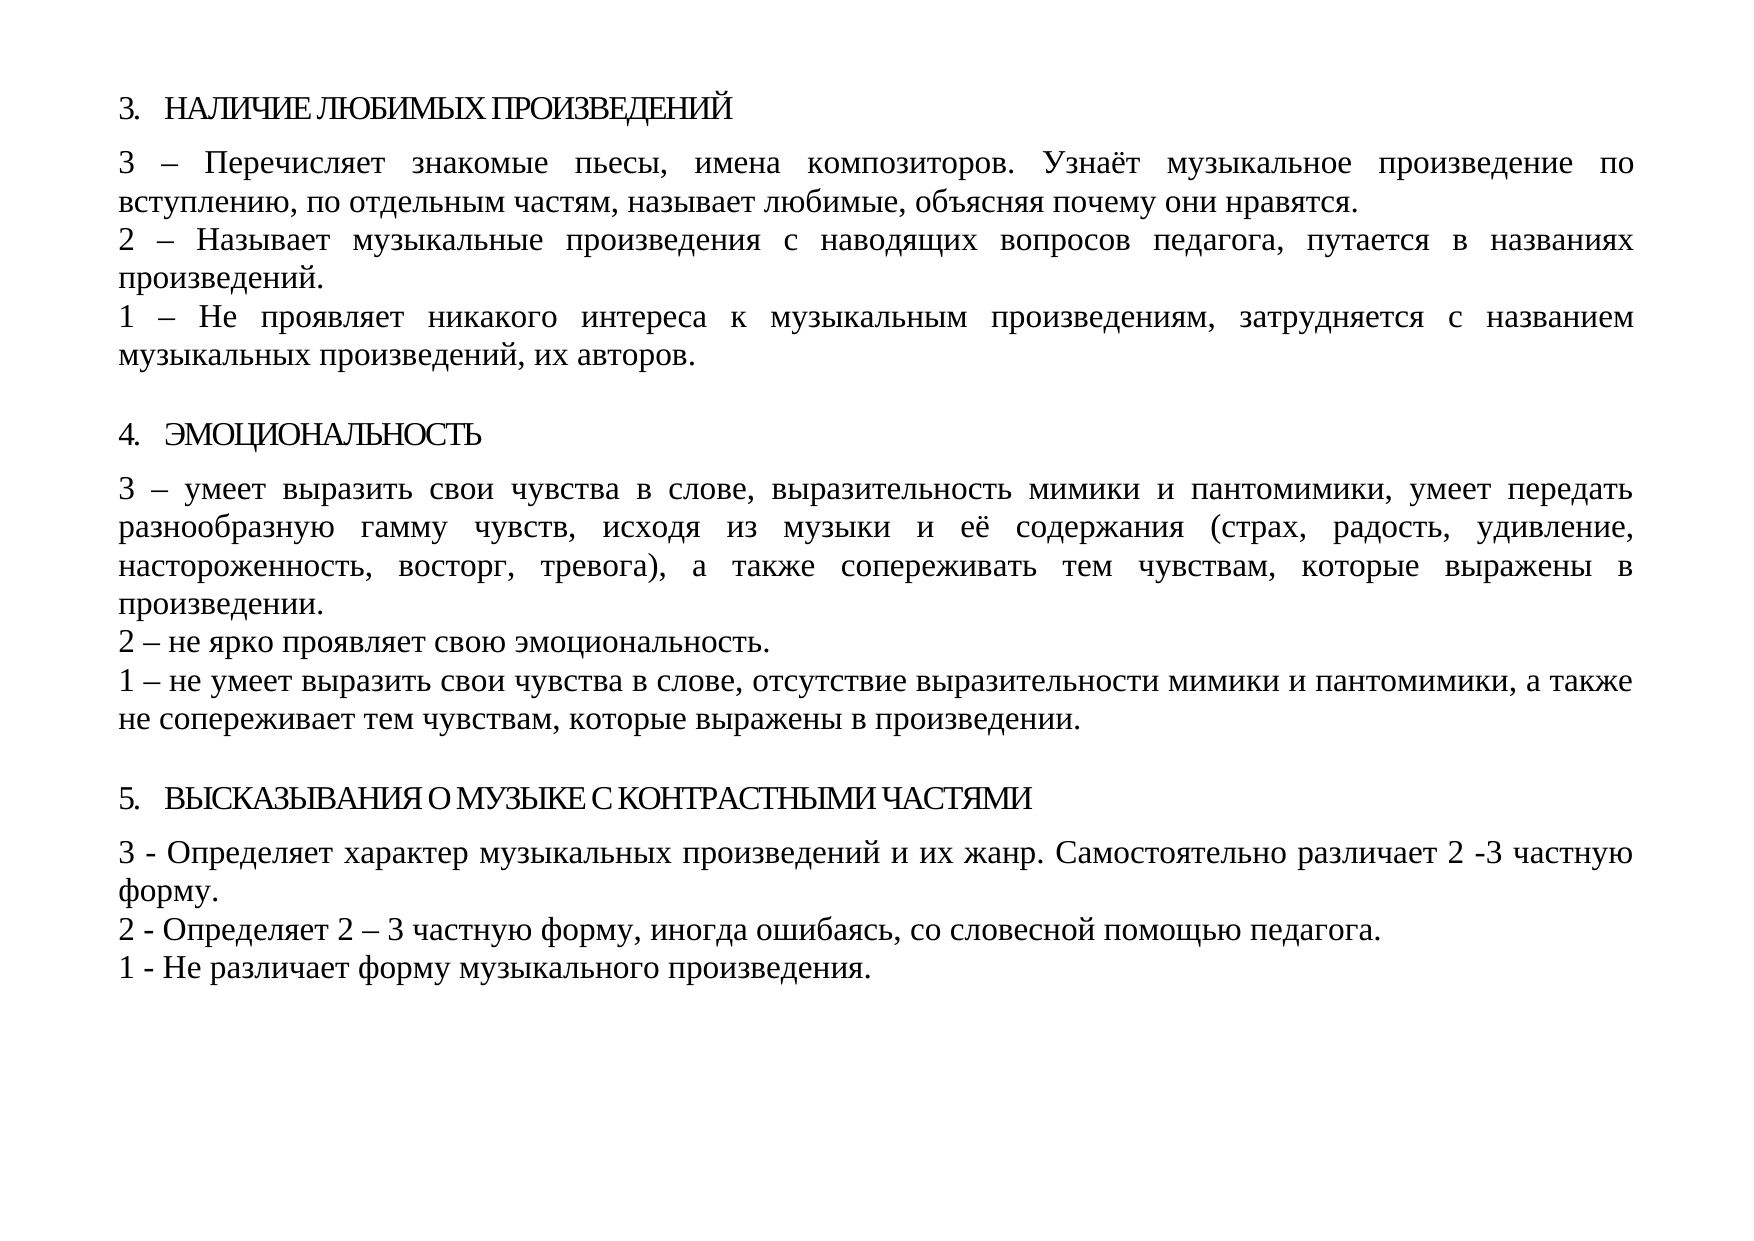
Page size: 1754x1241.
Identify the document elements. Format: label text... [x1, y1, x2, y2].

text 1 – не умеет выразить свои чувства в слове, отсутствие выразительности мимики и пантомимики, а также не сопереживает тем чувствам, которые выражены в произведении. [118, 660, 1636, 736]
text 3. НАЛИЧИЕ ЛЮБИМЫХ ПРОИЗВЕДЕНИЙ [118, 88, 1636, 127]
text 3 - Определяет характер музыкальных произведений и их жанр. Самостоятельно различает 2 -3 частную форму. [118, 832, 1636, 909]
text 1 – Не проявляет никакого интереса к музыкальным произведениям, затрудняется с названием музыкальных произведений, их авторов. [118, 296, 1636, 372]
text 2 – не ярко проявляет свою эмоциональность. [118, 621, 1636, 660]
text 2 – Называет музыкальные произведения с наводящих вопросов педагога, путается в названиях произведений. [118, 219, 1636, 296]
text 2 - Определяет 2 – 3 частную форму, иногда ошибаясь, со словесной помощью педагога. [118, 909, 1636, 947]
text 3 – Перечисляет знакомые пьесы, имена композиторов. Узнаёт музыкальное произведение по вступлению, по отдельным частям, называет любимые, объясняя почему они нравятся. [118, 142, 1636, 219]
text 5. ВЫСКАЗЫВАНИЯ О МУЗЫКЕ С КОНТРАСТНЫМИ ЧАСТЯМИ [118, 778, 1636, 816]
text 3 – умеет выразить свои чувства в слове, выразительность мимики и пантомимики, умеет передать разнообразную гамму чувств, исходя из музыки и её содержания (страх, радость, удивление, настороженность, восторг, тревога), а также сопереживать тем чувствам, которые выражены в произведении. [118, 468, 1636, 621]
text 1 - Не различает форму музыкального произведения. [118, 947, 1636, 985]
text 4. ЭМОЦИОНАЛЬНОСТЬ [118, 414, 1636, 452]
